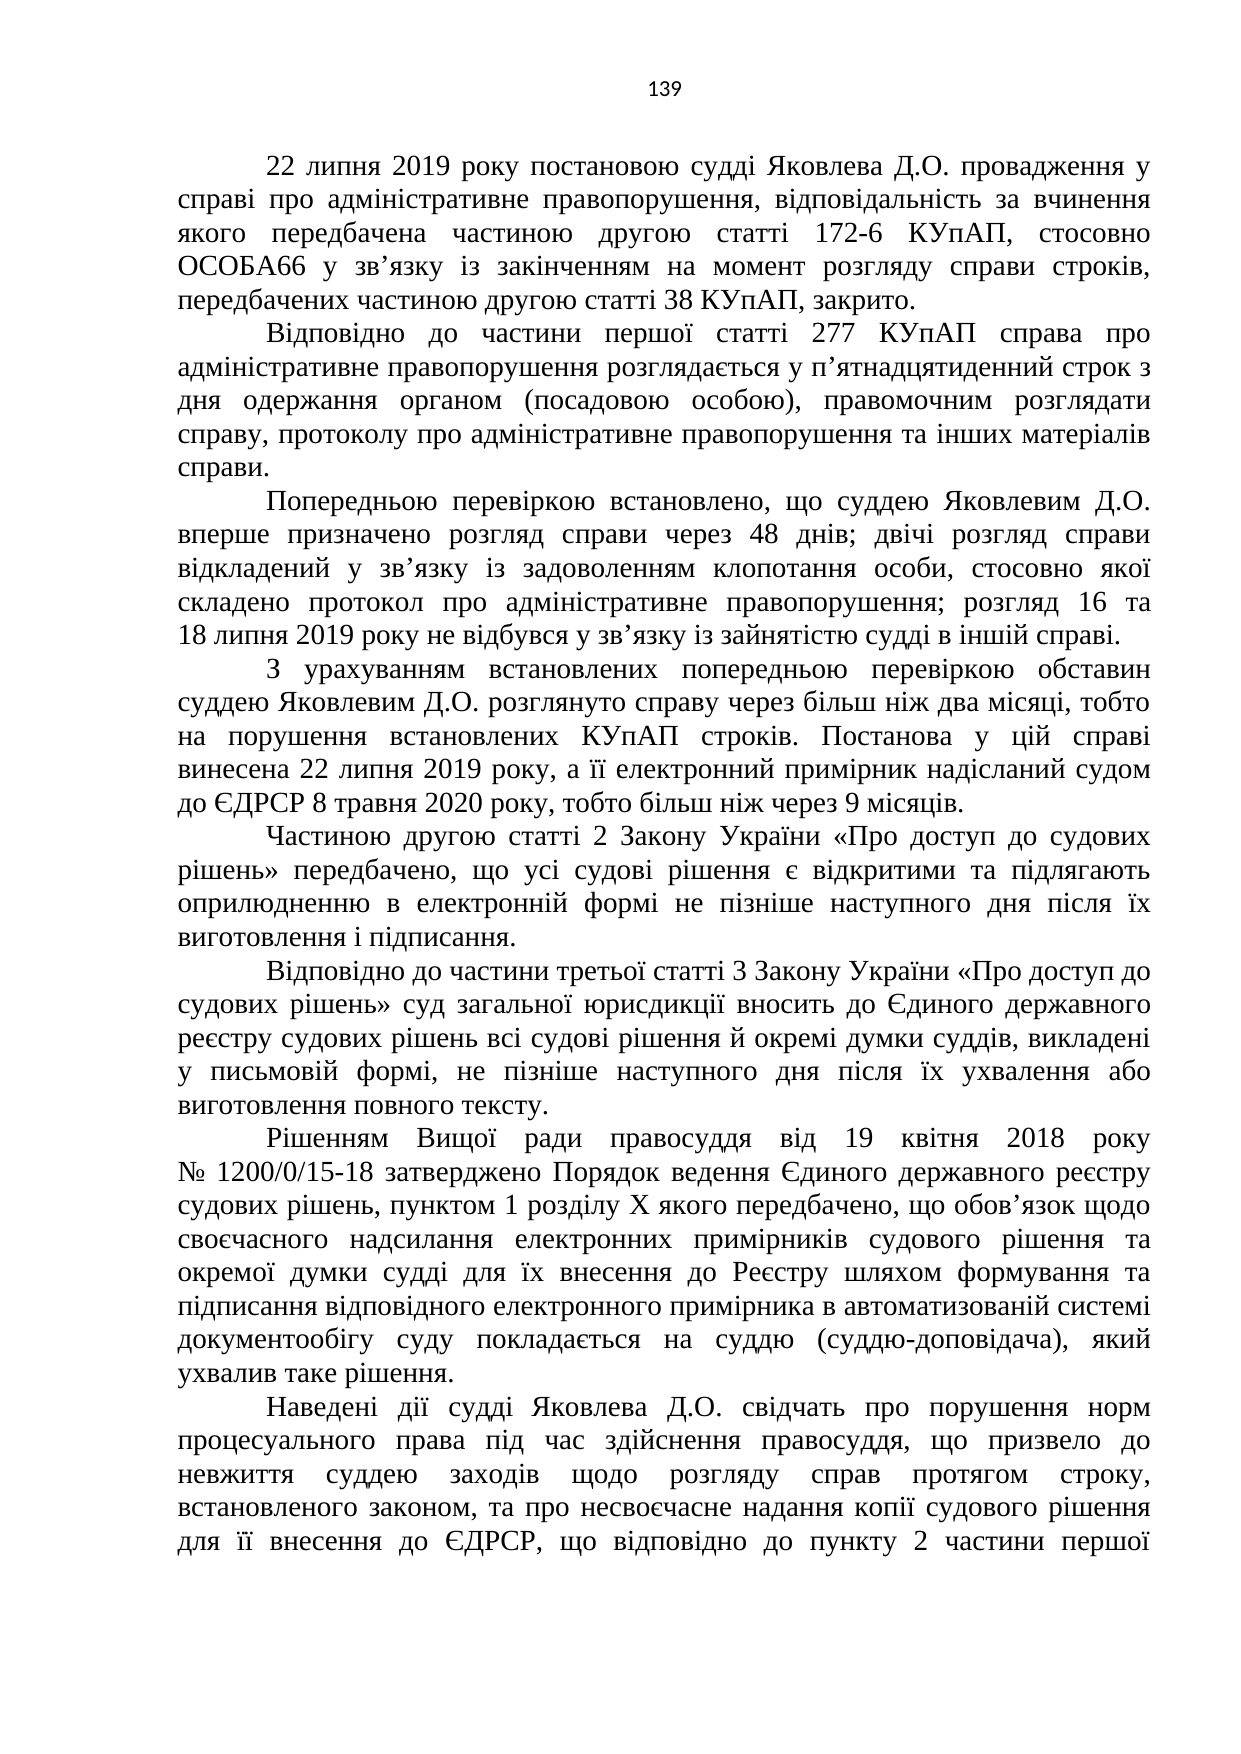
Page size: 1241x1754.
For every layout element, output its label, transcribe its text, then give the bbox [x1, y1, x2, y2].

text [177, 1389, 1152, 1556]
text З урахуванням встановлених попередньою перевіркою обставин суддею Яковлевим Д.О. розглянуто справу через більш ніж два місяці, тобто на порушення встановлених КУпАП строків. Постанова у цій справі винесена 22 липня 2019 року, а її електронний примірник надісланий судом до ЄДРСР 8 травня 2020 року, тобто більш ніж через 9 місяців. [177, 651, 1152, 818]
text Попередньою перевіркою встановлено, що суддею Яковлевим Д.О. вперше призначено розгляд справи через 48 днів; двічі розгляд справи відкладений у зв’язку із задоволенням клопотання особи, стосовно якої складено протокол про адміністративне правопорушення; розгляд 16 та 18 липня 2019 року не відбувся у зв’язку із зайнятістю судді в іншій справі. [177, 483, 1152, 651]
text 22 липня 2019 року постановою судді Яковлева Д.О. провадження у справі про адміністративне правопорушення, відповідальність за вчинення якого передбачена частиною другою статті 172-6 КУпАП, стосовно ОСОБА66 у зв’язку із закінченням на момент розгляду справи строків, передбачених частиною другою статті 38 КУпАП, закрито. [177, 148, 1152, 315]
text Частиною другою статті 2 Закону України «Про доступ до судових рішень» передбачено, що усі судові рішення є відкритими та підлягають оприлюдненню в електронній формі не пізніше наступного дня після їх виготовлення і підписання. [177, 818, 1152, 953]
text Відповідно до частини першої статті 277 КУпАП справа про адміністративне правопорушення розглядається у п’ятнадцятиденний строк з дня одержання органом (посадовою особою), правомочним розглядати справу, протоколу про адміністративне правопорушення та інших матеріалів справи. [177, 315, 1152, 483]
text Відповідно до частини третьої статті 3 Закону України «Про доступ до судових рішень» суд загальної юрисдикції вносить до Єдиного державного реєстру судових рішень всі судові рішення й окремі думки суддів, викладені у письмовій формі, не пізніше наступного дня після їх ухвалення або виготовлення повного тексту. [177, 953, 1152, 1120]
text Рішенням Вищої ради правосуддя від 19 квітня 2018 року № 1200/0/15-18 затверджено Порядок ведення Єдиного державного реєстру судових рішень, пунктом 1 розділу X якого передбачено, що обов’язок щодо своєчасного надсилання електронних примірників судового рішення та окремої думки судді для їх внесення до Реєстру шляхом формування та підписання відповідного електронного примірника в автоматизованій системі документообігу суду покладається на суддю (суддю-доповідача), який ухвалив таке рішення. [177, 1120, 1152, 1389]
